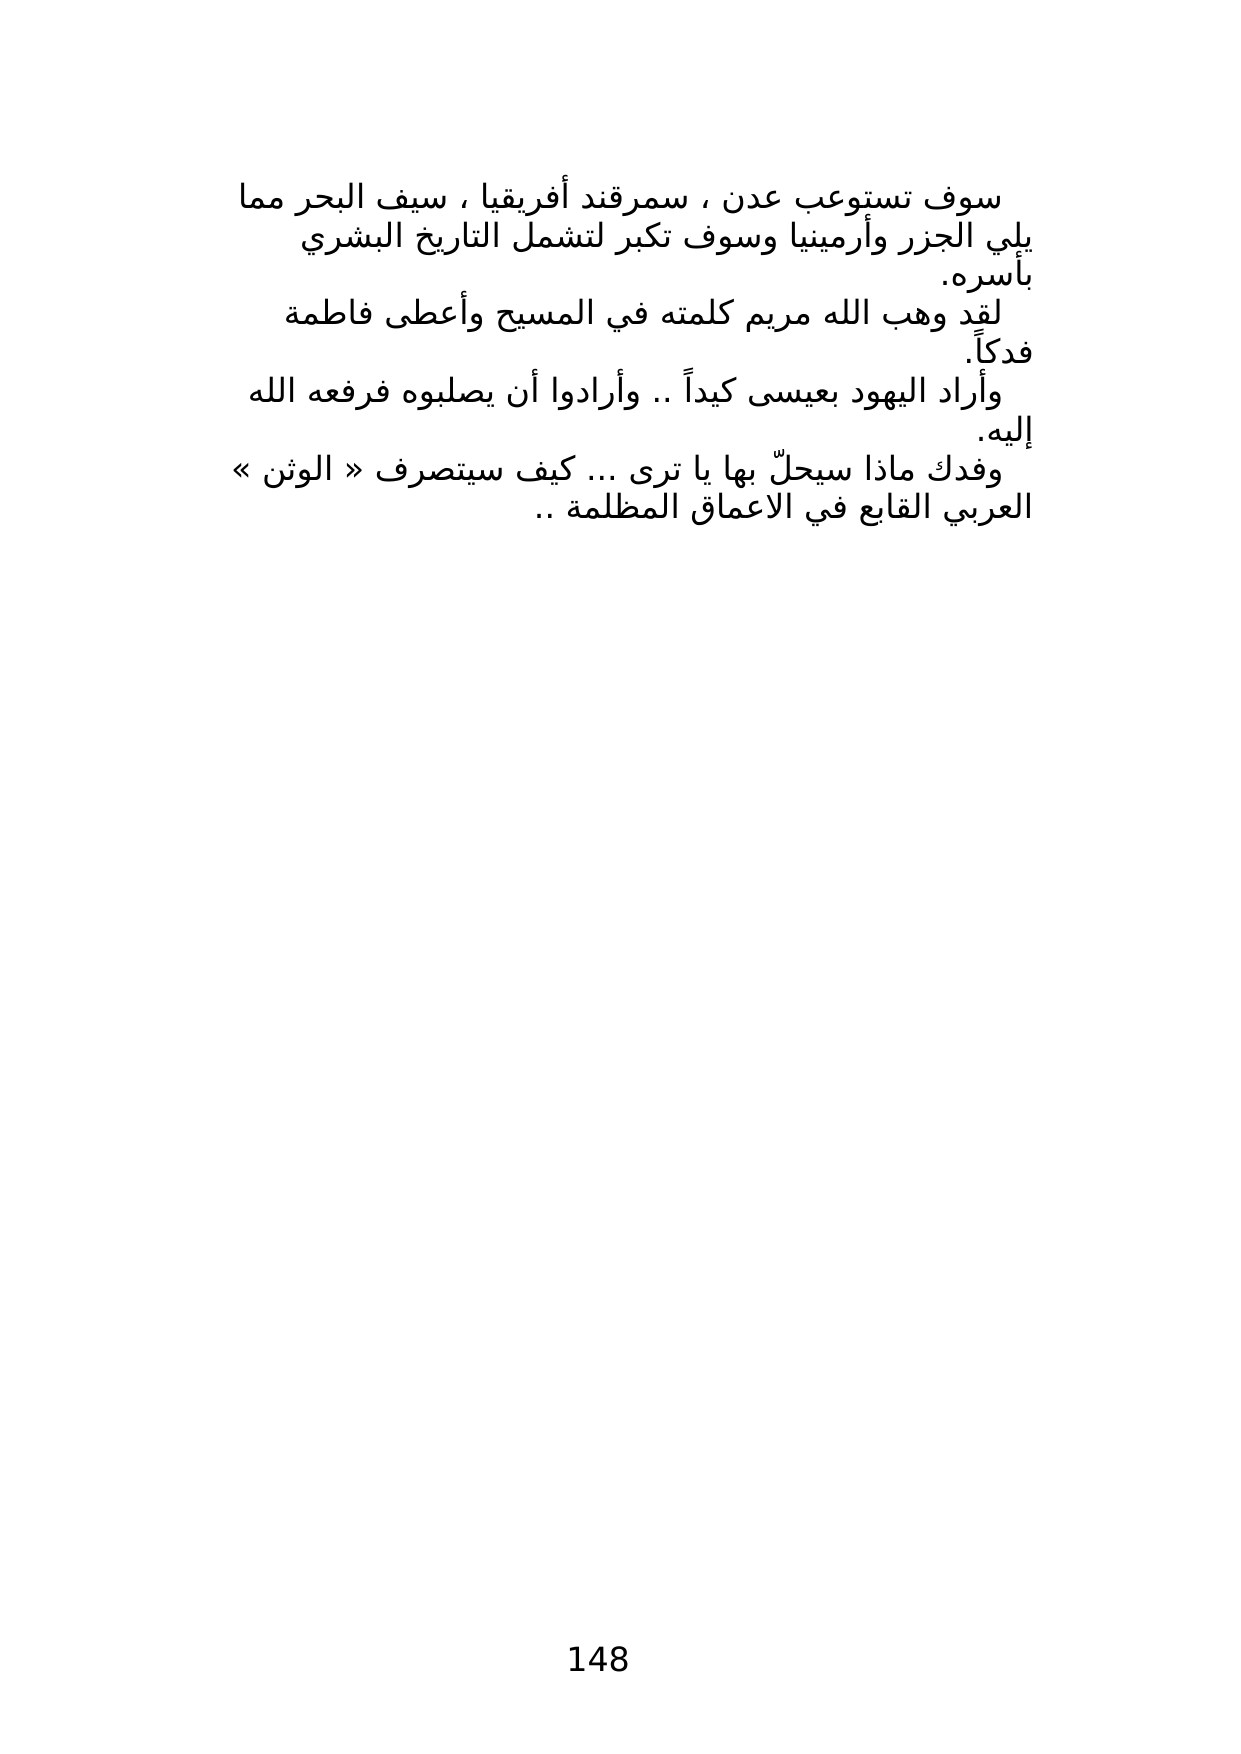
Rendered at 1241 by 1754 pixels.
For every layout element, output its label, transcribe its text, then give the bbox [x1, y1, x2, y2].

text سوف تستوعب عدن ، سمرقند أفريقيا ، سيف البحر مما يلي الجزر وأرمينيا وسوف تكبر لتشمل التاريخ البشري بأسره. [222, 177, 1033, 294]
text وأراد اليهود بعيسى كيداً .. وأرادوا أن يصلبوه فرفعه الله إليه. [222, 371, 1033, 449]
text وفدك ماذا سيحلّ بها يا ترى ... كيف سيتصرف « الوثن » العربي القابع في الاعماق المظلمة .. [222, 449, 1033, 527]
text لقد وهب الله مريم كلمته في المسيح وأعطى فاطمة فدكاً. [222, 294, 1033, 371]
